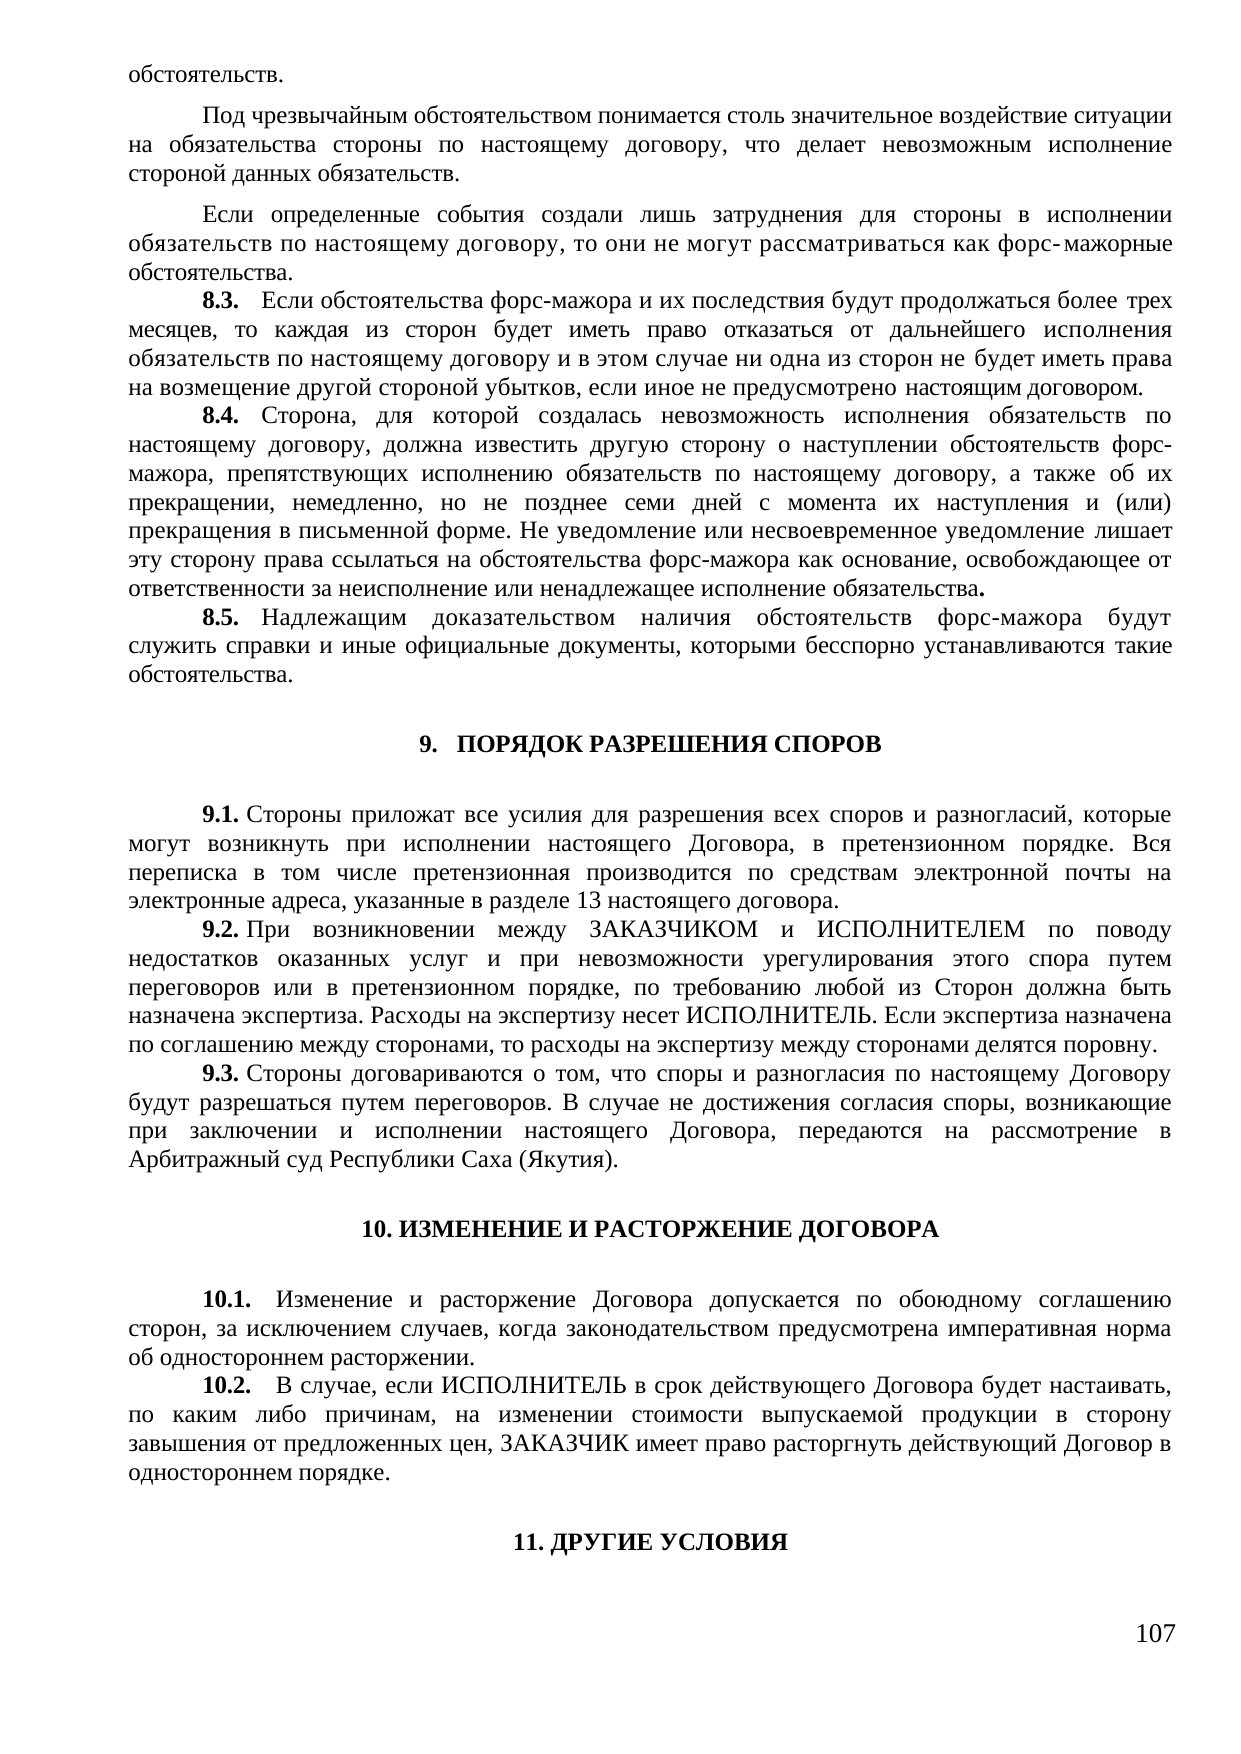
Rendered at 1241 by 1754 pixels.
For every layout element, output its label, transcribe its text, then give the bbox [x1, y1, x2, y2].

list Сторона, для которой создалась невозможность исполнения обязательств по настоящему договору, должна известить другую сторону о наступлении обстоятельств форс-мажора, препятствующих исполнению обязательств по настоящему договору, а также об их прекращении, немедленно, но не позднее семи дней с момента их наступления и (или) прекращения в письменной форме. Не уведомление или несвоевременное уведомление лишает эту сторону права ссылаться на обстоятельства форс-мажора как основание, освобождающее от ответственности за неисполнение или ненадлежащее исполнение обязательства. [128, 400, 1173, 602]
list Надлежащим доказательством наличия обстоятельств форс-мажора будут служить справки и иные официальные документы, которыми бесспорно устанавливаются такие обстоятельства. [128, 602, 1173, 688]
list ДРУГИЕ УСЛОВИЯ [128, 1527, 1173, 1555]
list ИЗМЕНЕНИЕ И РАСТОРЖЕНИЕ ДОГОВОРА [128, 1214, 1173, 1243]
list Стороны договариваются о том, что споры и разногласия по настоящему Договору будут разрешаться путем переговоров. В случае не достижения согласия споры, возникающие при заключении и исполнении настоящего Договора, передаются на рассмотрение в Арбитражный суд Республики Саха (Якутия). [128, 1058, 1173, 1173]
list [128, 59, 1173, 88]
list При возникновении между ЗАКАЗЧИКОМ и ИСПОЛНИТЕЛЕМ по поводу недостатков оказанных услуг и при невозможности урегулирования этого спора путем переговоров или в претензионном порядке, по требованию любой из Сторон должна быть назначена экспертиза. Расходы на экспертизу несет ИСПОЛНИТЕЛЬ. Если экспертиза назначена по соглашению между сторонами, то расходы на экспертизу между сторонами делятся поровну. [128, 914, 1173, 1058]
list Стороны приложат все усилия для разрешения всех споров и разногласий, которые могут возникнуть при исполнении настоящего Договора, в претензионном порядке. Вся переписка в том числе претензионная производится по средствам электронной почты на электронные адреса, указанные в разделе 13 настоящего договора. [128, 799, 1173, 914]
list Изменение и расторжение Договора допускается по обоюдному соглашению сторон, за исключением случаев, когда законодательством предусмотрена императивная норма об одностороннем расторжении. [128, 1284, 1173, 1370]
list ПОРЯДОК РАЗРЕШЕНИЯ СПОРОВ [128, 729, 1173, 758]
list В случае, если ИСПОЛНИТЕЛЬ в срок действующего Договора будет настаивать, по каким либо причинам, на изменении стоимости выпускаемой продукции в сторону завышения от предложенных цен, ЗАКАЗЧИК имеет право расторгнуть действующий Договор в одностороннем порядке. [128, 1370, 1173, 1485]
list Если обстоятельства форс-мажора и их последствия будут продолжаться более трех месяцев, то каждая из сторон будет иметь право отказаться от дальнейшего исполнения обязательств по настоящему договору и в этом случае ни одна из сторон не будет иметь права на возмещение другой стороной убытков, если иное не предусмотрено настоящим договором. [128, 285, 1173, 400]
text Если определенные события создали лишь затруднения для стороны в исполнении обязательств по настоящему договору, то они не могут рассматриваться как форс-мажорные обстоятельства. [128, 199, 1173, 285]
text Под чрезвычайным обстоятельством понимается столь значительное воздействие ситуации на обязательства стороны по настоящему договору, что делает невозможным исполнение стороной данных обязательств. [128, 100, 1173, 187]
